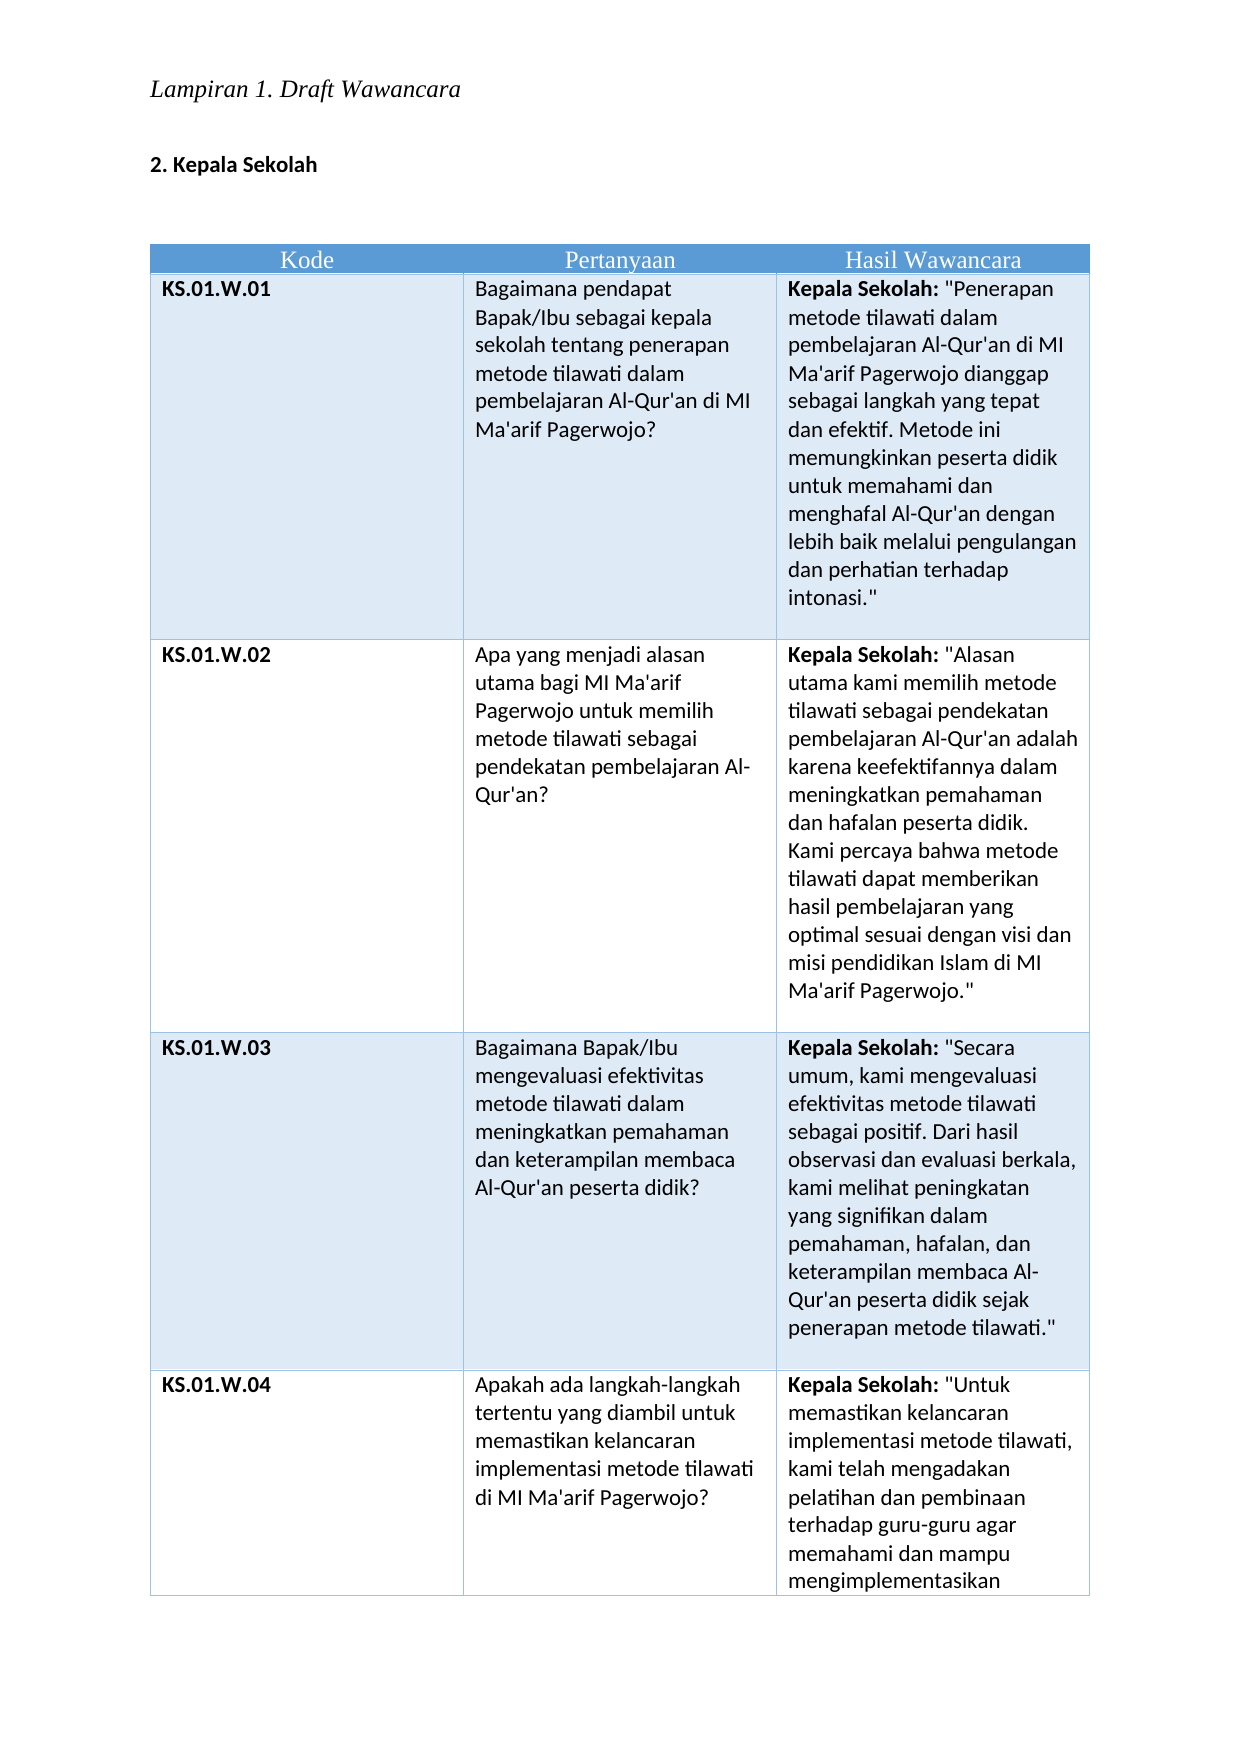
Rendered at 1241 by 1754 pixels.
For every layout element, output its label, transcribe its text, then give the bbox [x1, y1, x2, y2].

table_cell Bagaimana pendapat Bapak/Ibu sebagai kepala sekolah tentang penerapan metode tilawati dalam pembelajaran Al-Qur'an di MI Ma'arif Pagerwojo? [464, 275, 776, 639]
table_header Pertanyaan [464, 245, 776, 273]
table_cell KS.01.W.04 [151, 1371, 463, 1595]
table_cell Kepala Sekolah: "Penerapan metode tilawati dalam pembelajaran Al-Qur'an di MI Ma'arif Pagerwojo dianggap sebagai langkah yang tepat dan efektif. Metode ini memungkinkan peserta didik untuk memahami dan menghafal Al-Qur'an dengan lebih baik melalui pengulangan dan perhatian terhadap intonasi." [777, 275, 1089, 639]
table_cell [777, 1371, 1089, 1595]
table_cell KS.01.W.03 [151, 1033, 463, 1369]
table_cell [464, 1371, 776, 1595]
text 2. Kepala Sekolah [150, 150, 1090, 178]
table_cell Bagaimana Bapak/Ibu mengevaluasi efektivitas metode tilawati dalam meningkatkan pemahaman dan keterampilan membaca Al-Qur'an peserta didik? [464, 1033, 776, 1369]
table_cell Apa yang menjadi alasan utama bagi MI Ma'arif Pagerwojo untuk memilih metode tilawati sebagai pendekatan pembelajaran Al-Qur'an? [464, 640, 776, 1032]
table_cell Kepala Sekolah: "Secara umum, kami mengevaluasi efektivitas metode tilawati sebagai positif. Dari hasil observasi dan evaluasi berkala, kami melihat peningkatan yang signifikan dalam pemahaman, hafalan, dan keterampilan membaca Al-Qur'an peserta didik sejak penerapan metode tilawati." [777, 1033, 1089, 1369]
table_cell KS.01.W.02 [151, 640, 463, 1032]
table_cell KS.01.W.01 [151, 275, 463, 639]
table_header Hasil Wawancara [777, 245, 1089, 273]
table_cell Kepala Sekolah: "Alasan utama kami memilih metode tilawati sebagai pendekatan pembelajaran Al-Qur'an adalah karena keefektifannya dalam meningkatkan pemahaman dan hafalan peserta didik. Kami percaya bahwa metode tilawati dapat memberikan hasil pembelajaran yang optimal sesuai dengan visi dan misi pendidikan Islam di MI Ma'arif Pagerwojo." [777, 640, 1089, 1032]
table_header Kode [151, 245, 463, 273]
